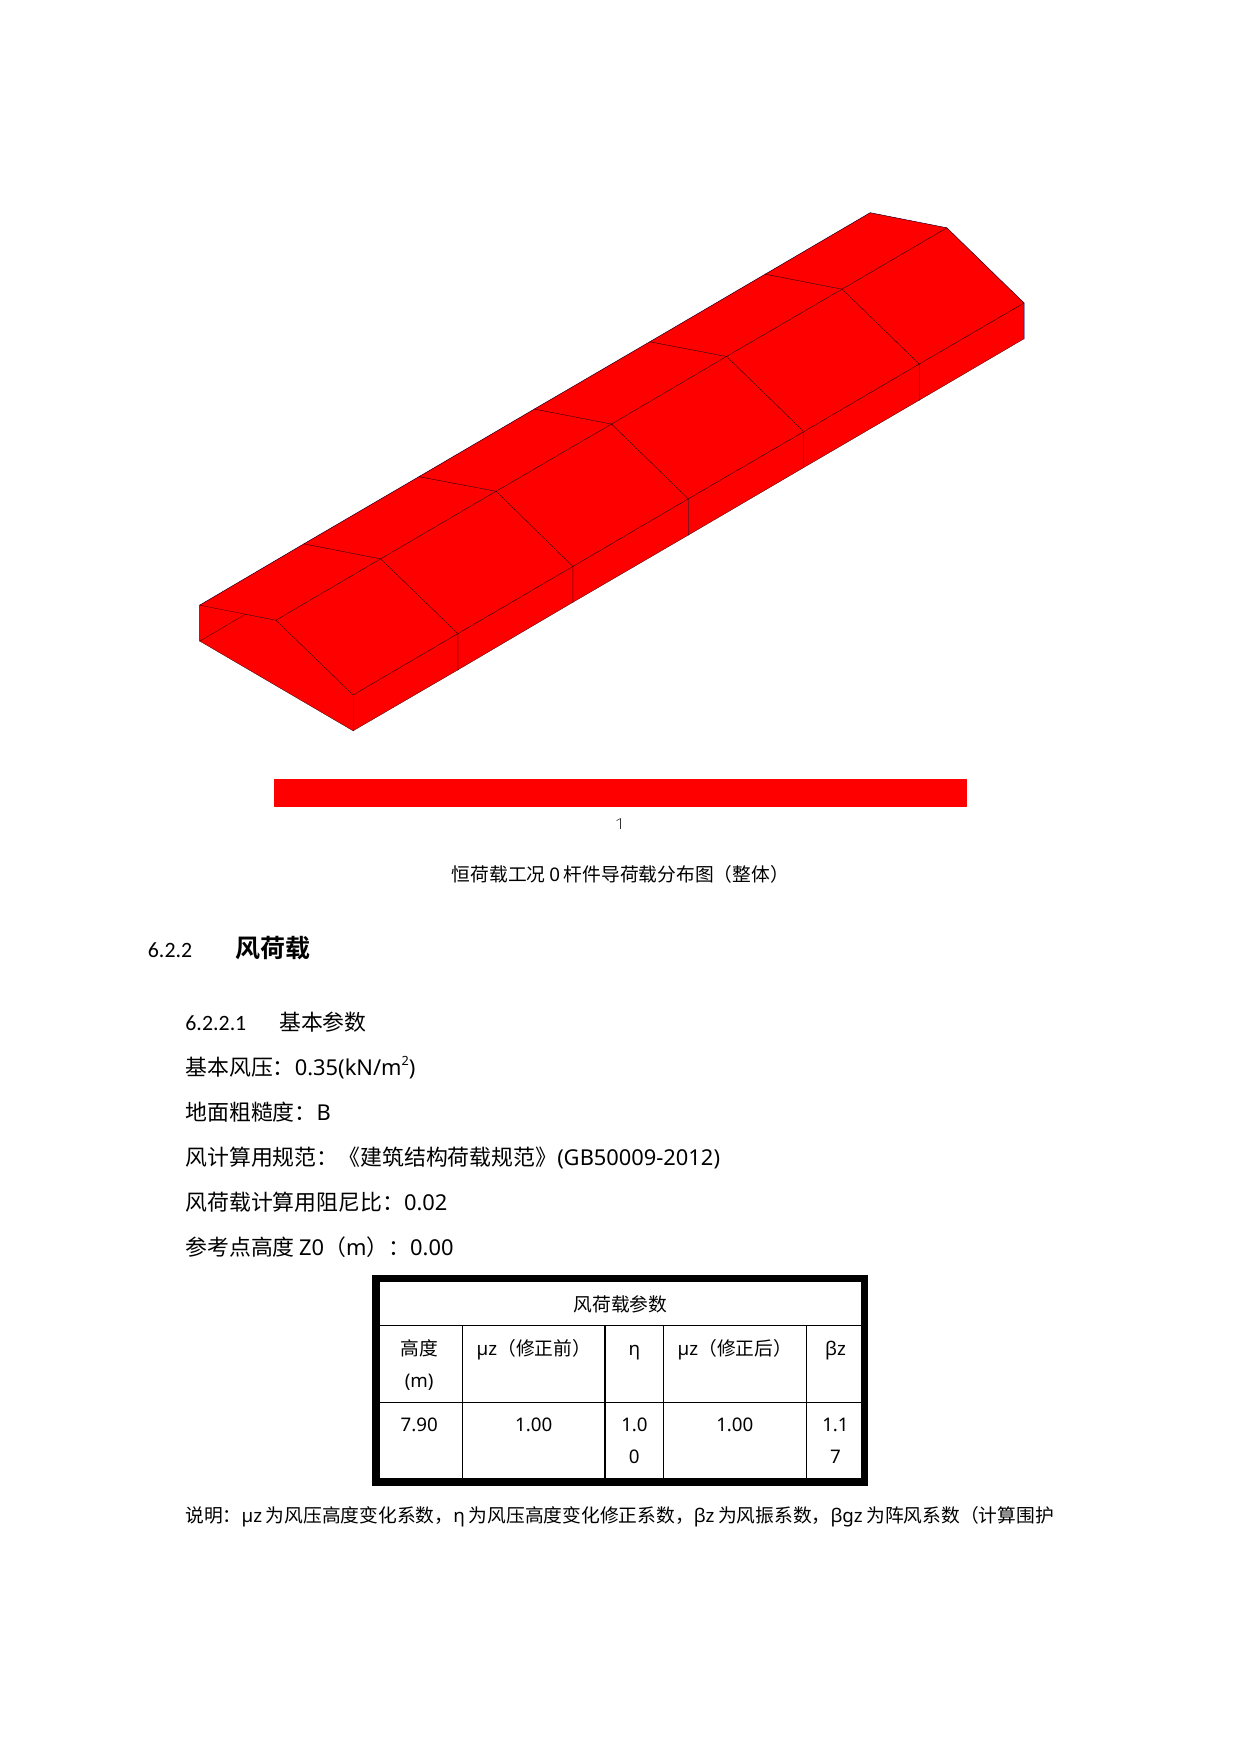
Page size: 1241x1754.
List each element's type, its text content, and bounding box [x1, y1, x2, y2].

text 风计算用规范：《建筑结构荷载规范》(GB50009-2012) [185, 1139, 1055, 1172]
table_cell 高度(m) [380, 1326, 462, 1402]
table_cell 1.00 [606, 1403, 663, 1478]
text 风荷载计算用阻尼比：0.02 [185, 1184, 1055, 1217]
table_cell 7.90 [380, 1403, 462, 1478]
list 风荷载 [148, 914, 1055, 979]
table_cell 1.00 [463, 1403, 604, 1478]
text 恒荷载工况0杆件导荷载分布图（整体） [185, 857, 1055, 889]
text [185, 1498, 1055, 1531]
text 基本风压：0.35(kN/m2) [185, 1049, 1055, 1082]
table_cell μz（修正后） [664, 1326, 806, 1402]
table_header 风荷载参数 [380, 1282, 861, 1325]
text 地面粗糙度：B [185, 1094, 1055, 1127]
table_cell βz [807, 1326, 861, 1402]
table_cell 1.17 [807, 1403, 861, 1478]
table_cell η [606, 1326, 663, 1402]
table_cell 1.00 [664, 1403, 806, 1478]
table_cell μz（修正前） [463, 1326, 604, 1402]
list 基本参数 [185, 1004, 1055, 1037]
text 参考点高度Z0（m）：0.00 [185, 1229, 1055, 1262]
